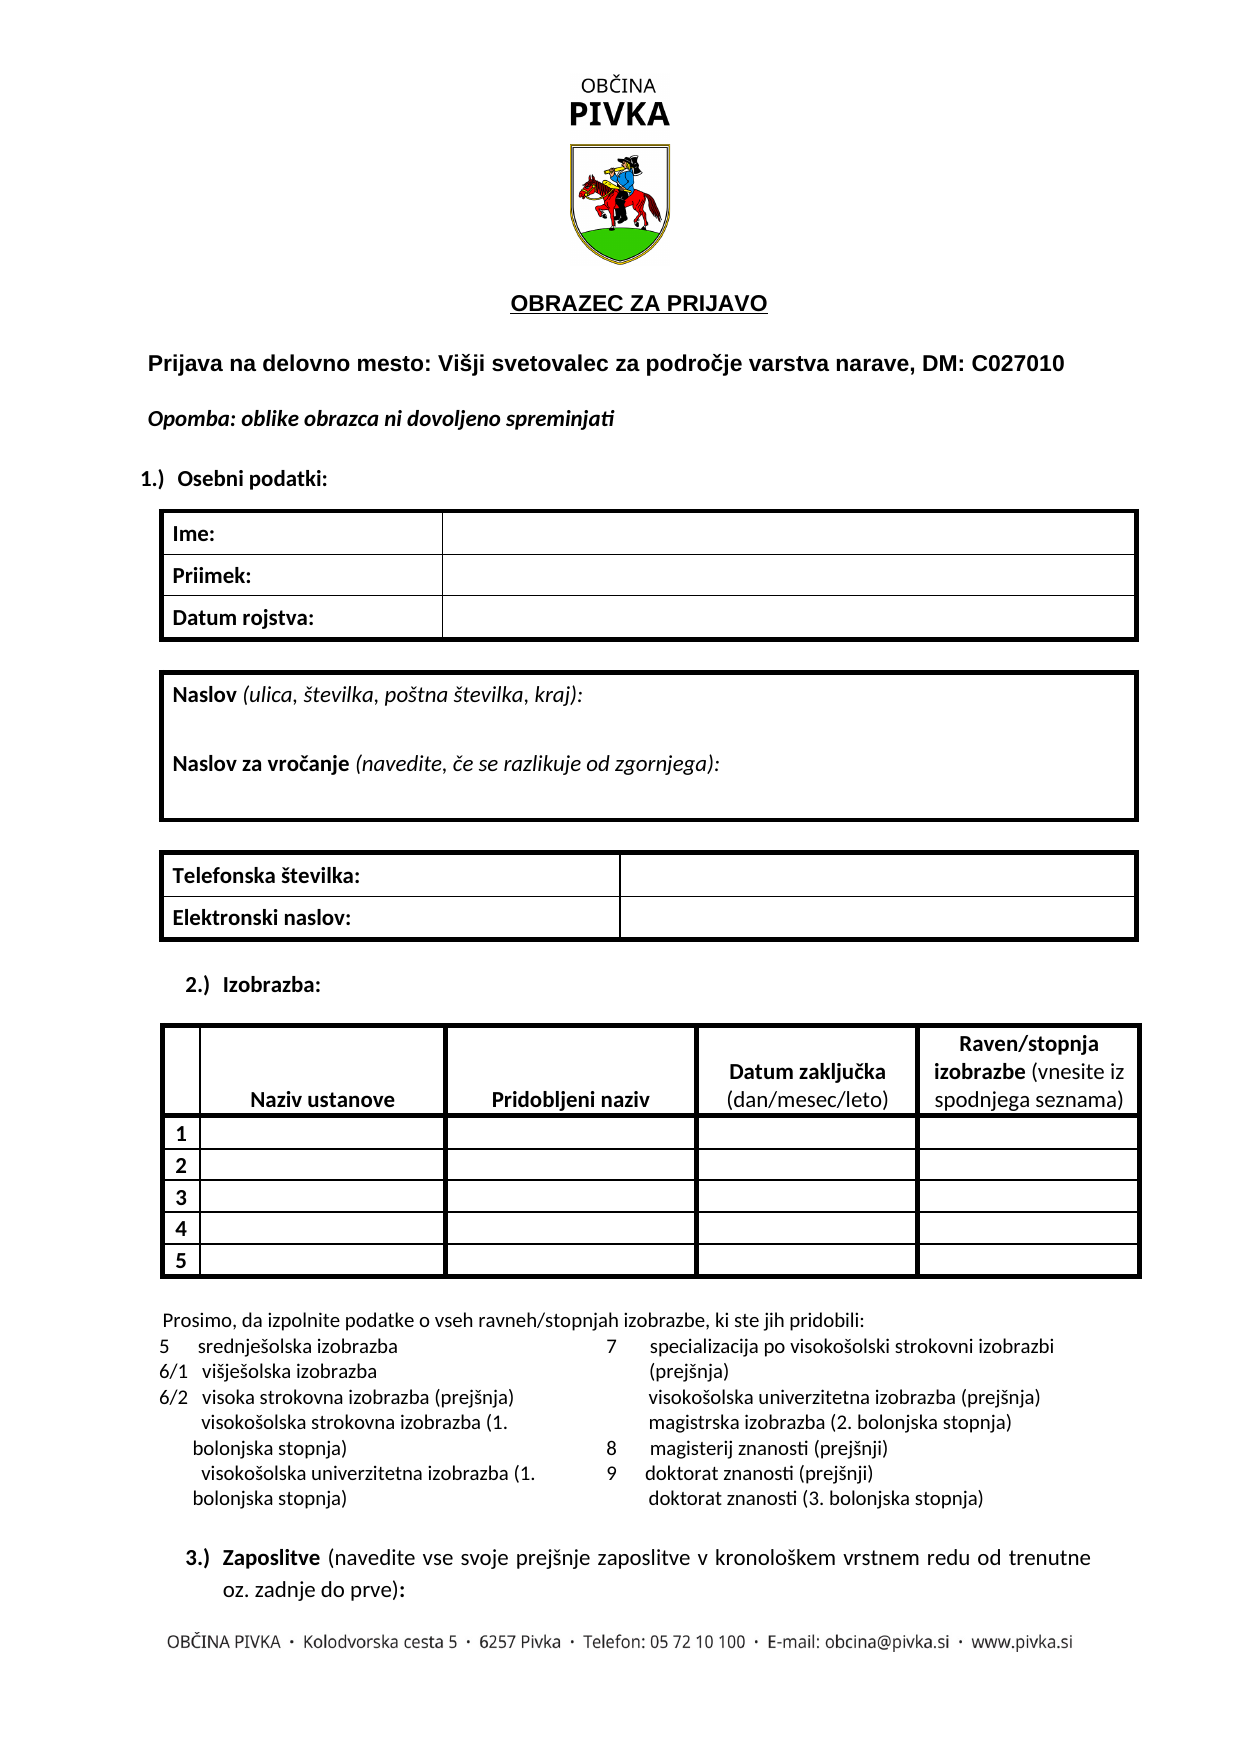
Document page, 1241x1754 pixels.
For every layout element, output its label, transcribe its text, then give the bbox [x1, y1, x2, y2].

text Prijava na delovno mesto: Višji svetovalec za področje varstva narave, DM: C027010 [148, 350, 1094, 377]
table_cell [699, 1118, 915, 1147]
table_header Pridobljeni naziv [448, 1028, 694, 1113]
table_cell [448, 1150, 694, 1179]
table_header 7 specializacija po visokošolski strokovni izobrazbi (prejšnja) visokošolska univerzitetna izobrazba (prejšnja) magistrska izobrazba (2. bolonjska stopnja) 8 magisterij znanosti (prejšnji) 9 doktorat znanosti (prejšnji) doktorat znanosti (3. bolonjska stopnja) [595, 1333, 1112, 1511]
list Zaposlitve (navedite vse svoje prejšnje zaposlitve v kronološkem vrstnem redu od trenutne oz. zadnje do prve): [185, 1543, 1093, 1603]
table_cell [201, 1213, 443, 1242]
table_header Telefonska številka: [164, 855, 619, 896]
table_cell [699, 1213, 915, 1242]
table_cell Elektronski naslov: [164, 897, 619, 937]
table_cell [448, 1181, 694, 1211]
picture [570, 73, 671, 266]
table_cell [443, 596, 1134, 637]
table_header [165, 1028, 199, 1113]
text Opomba: oblike obrazca ni dovoljeno spreminjati [148, 404, 1094, 432]
table_cell [201, 1181, 443, 1211]
table_cell [699, 1245, 915, 1274]
table_header Naslov (ulica, številka, poštna številka, kraj): Naslov za vročanje (navedite, če se razlikuje od zgornjega): [164, 675, 1134, 818]
table_header [443, 513, 1134, 554]
table_cell [699, 1181, 915, 1211]
table_cell 4 [165, 1213, 199, 1242]
table_cell [448, 1245, 694, 1274]
table_cell 5 [165, 1245, 199, 1274]
table_header Datum zaključka (dan/mesec/leto) [699, 1028, 915, 1113]
table_cell [920, 1118, 1137, 1147]
picture [165, 1632, 1075, 1652]
table_header 5 srednješolska izobrazba 6/1 višješolska izobrazba 6/2 visoka strokovna izobrazba (prejšnja) visokošolska strokovna izobrazba (1. bolonjska stopnja) visokošolska univerzitetna izobrazba (1. bolonjska stopnja) [148, 1333, 595, 1511]
list Osebni podatki: [140, 464, 1093, 492]
title OBRAZEC ZA PRIJAVO [148, 290, 1093, 316]
table_cell [201, 1245, 443, 1274]
table_header Ime: [164, 513, 442, 554]
table_cell [920, 1245, 1137, 1274]
table_cell Datum rojstva: [164, 596, 442, 637]
table_cell [920, 1213, 1137, 1242]
table_cell 2 [165, 1150, 199, 1179]
table_header Naziv ustanove [201, 1028, 443, 1113]
table_cell [201, 1118, 443, 1147]
table_cell Priimek: [164, 555, 442, 595]
text Prosimo, da izpolnite podatke o vseh ravneh/stopnjah izobrazbe, ki ste jih pridobili: [148, 1306, 1093, 1333]
table_cell [448, 1118, 694, 1147]
list Izobrazba: [185, 970, 1093, 998]
table_cell [920, 1150, 1137, 1179]
table_header Raven/stopnja izobrazbe (vnesite iz spodnjega seznama) [920, 1028, 1137, 1113]
table_cell [699, 1150, 915, 1179]
table_cell [201, 1150, 443, 1179]
table_cell [920, 1181, 1137, 1211]
table_header [621, 855, 1134, 896]
table_cell 1 [165, 1118, 199, 1147]
table_cell [621, 897, 1134, 937]
table_cell [443, 555, 1134, 595]
table_cell 3 [165, 1181, 199, 1211]
table_cell [448, 1213, 694, 1242]
